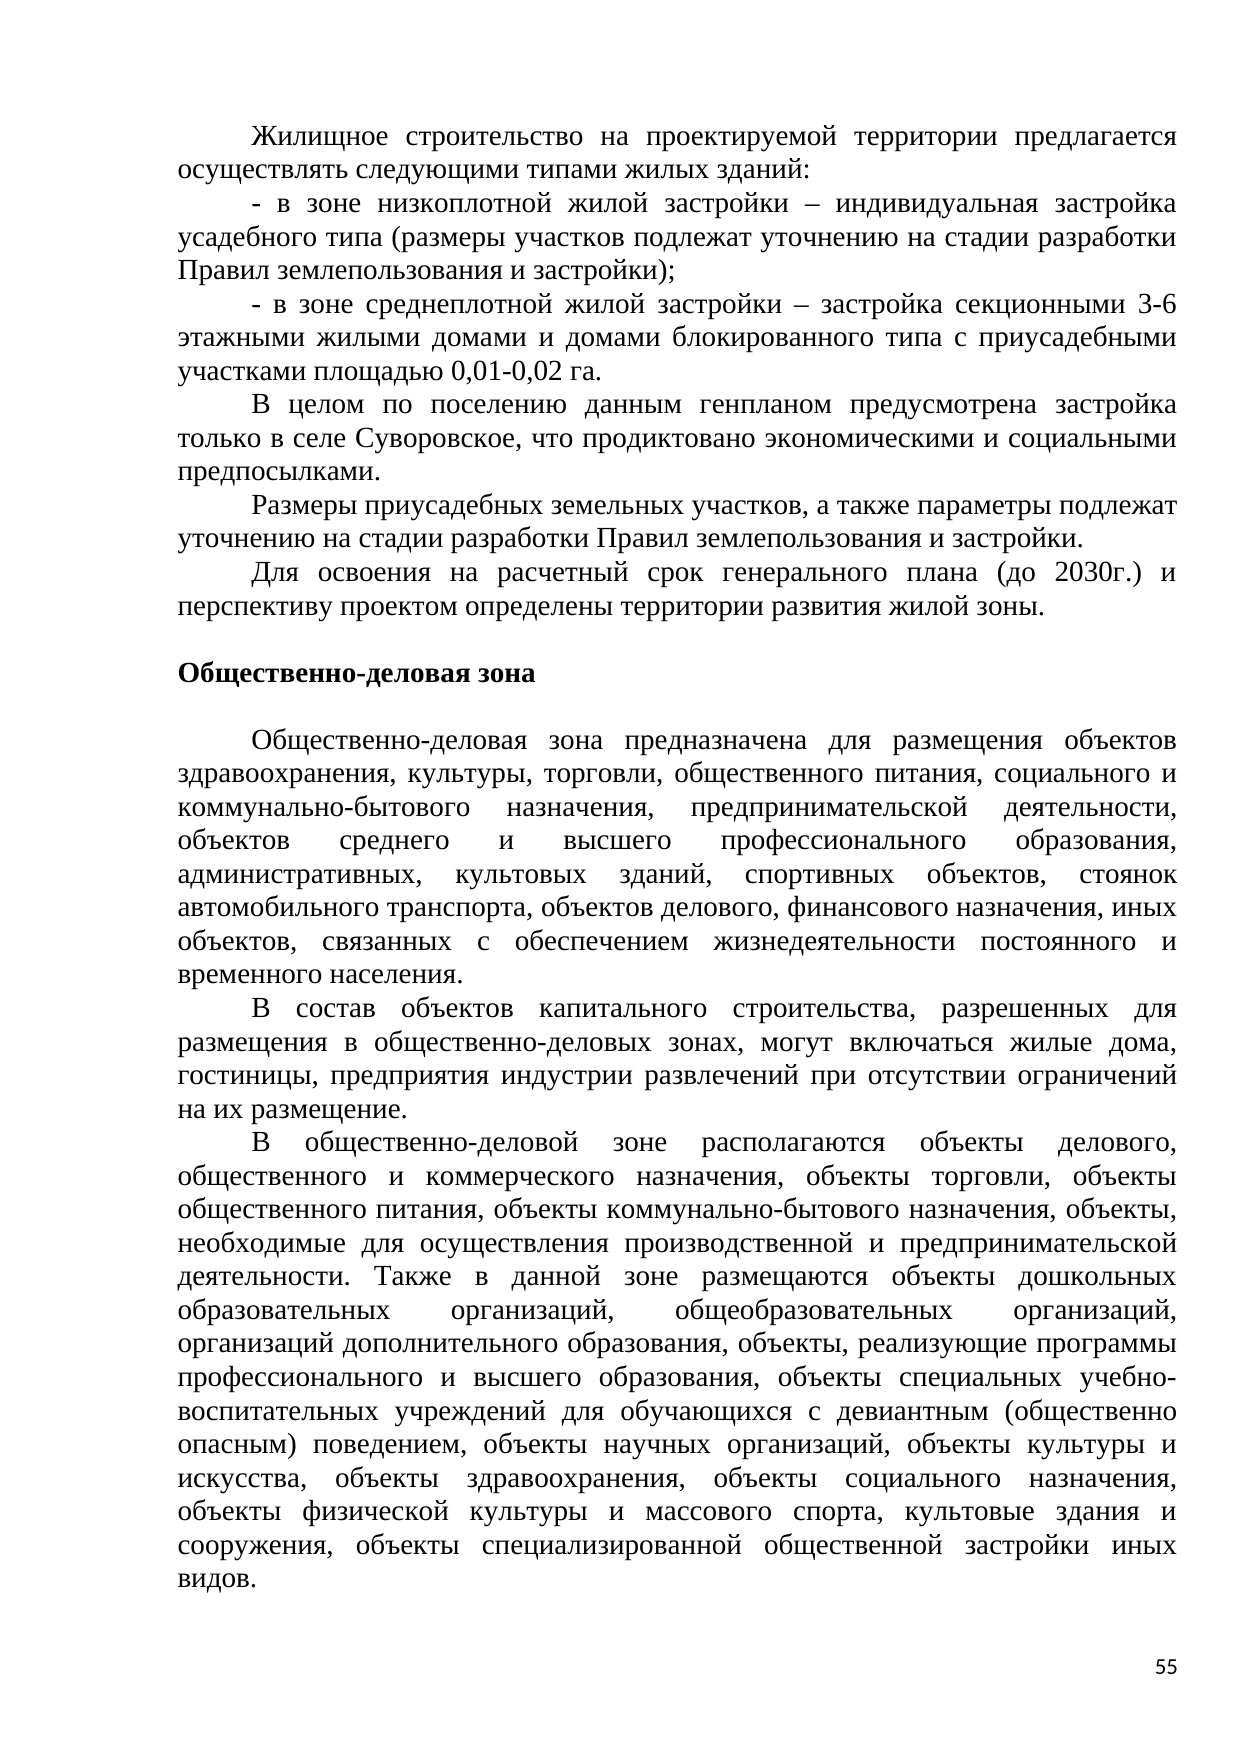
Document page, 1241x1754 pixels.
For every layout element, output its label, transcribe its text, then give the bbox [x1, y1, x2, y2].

text В общественно-деловой зоне располагаются объекты делового, общественного и коммерческого назначения, объекты торговли, объекты общественного питания, объекты коммунально-бытового назначения, объекты, необходимые для осуществления производственной и предпринимательской деятельности. Также в данной зоне размещаются объекты дошкольных образовательных организаций, общеобразовательных организаций, организаций дополнительного образования, объекты, реализующие программы профессионального и высшего образования, объекты специальных учебно-воспитательных учреждений для обучающихся с девиантным (общественно опасным) поведением, объекты научных организаций, объекты культуры и искусства, объекты здравоохранения, объекты социального назначения, объекты физической культуры и массового спорта, культовые здания и сооружения, объекты специализированной общественной застройки иных видов. [177, 1124, 1178, 1594]
text Общественно-деловая зона [177, 655, 1178, 688]
text Для освоения на расчетный срок генерального плана (до 2030г.) и перспективу проектом определены территории развития жилой зоны. [177, 554, 1178, 621]
text Жилищное строительство на проектируемой территории предлагается осуществлять следующими типами жилых зданий: [177, 118, 1178, 185]
text - в зоне среднеплотной жилой застройки – застройка секционными 3-6 этажными жилыми домами и домами блокированного типа с приусадебными участками площадью 0,01-0,02 га. [177, 286, 1178, 386]
text В состав объектов капитального строительства, разрешенных для размещения в общественно-деловых зонах, могут включаться жилые дома, гостиницы, предприятия индустрии развлечений при отсутствии ограничений на их размещение. [177, 990, 1178, 1124]
text - в зоне низкоплотной жилой застройки – индивидуальная застройка усадебного типа (размеры участков подлежат уточнению на стадии разработки Правил землепользования и застройки); [177, 185, 1178, 286]
text Общественно-деловая зона предназначена для размещения объектов здравоохранения, культуры, торговли, общественного питания, социального и коммунально-бытового назначения, предпринимательской деятельности, объектов среднего и высшего профессионального образования, административных, культовых зданий, спортивных объектов, стоянок автомобильного транспорта, объектов делового, финансового назначения, иных объектов, связанных с обеспечением жизнедеятельности постоянного и временного населения. [177, 722, 1178, 990]
text Размеры приусадебных земельных участков, а также параметры подлежат уточнению на стадии разработки Правил землепользования и застройки. [177, 487, 1178, 554]
text В целом по поселению данным генпланом предусмотрена застройка только в селе Суворовское, что продиктовано экономическими и социальными предпосылками. [177, 386, 1178, 487]
